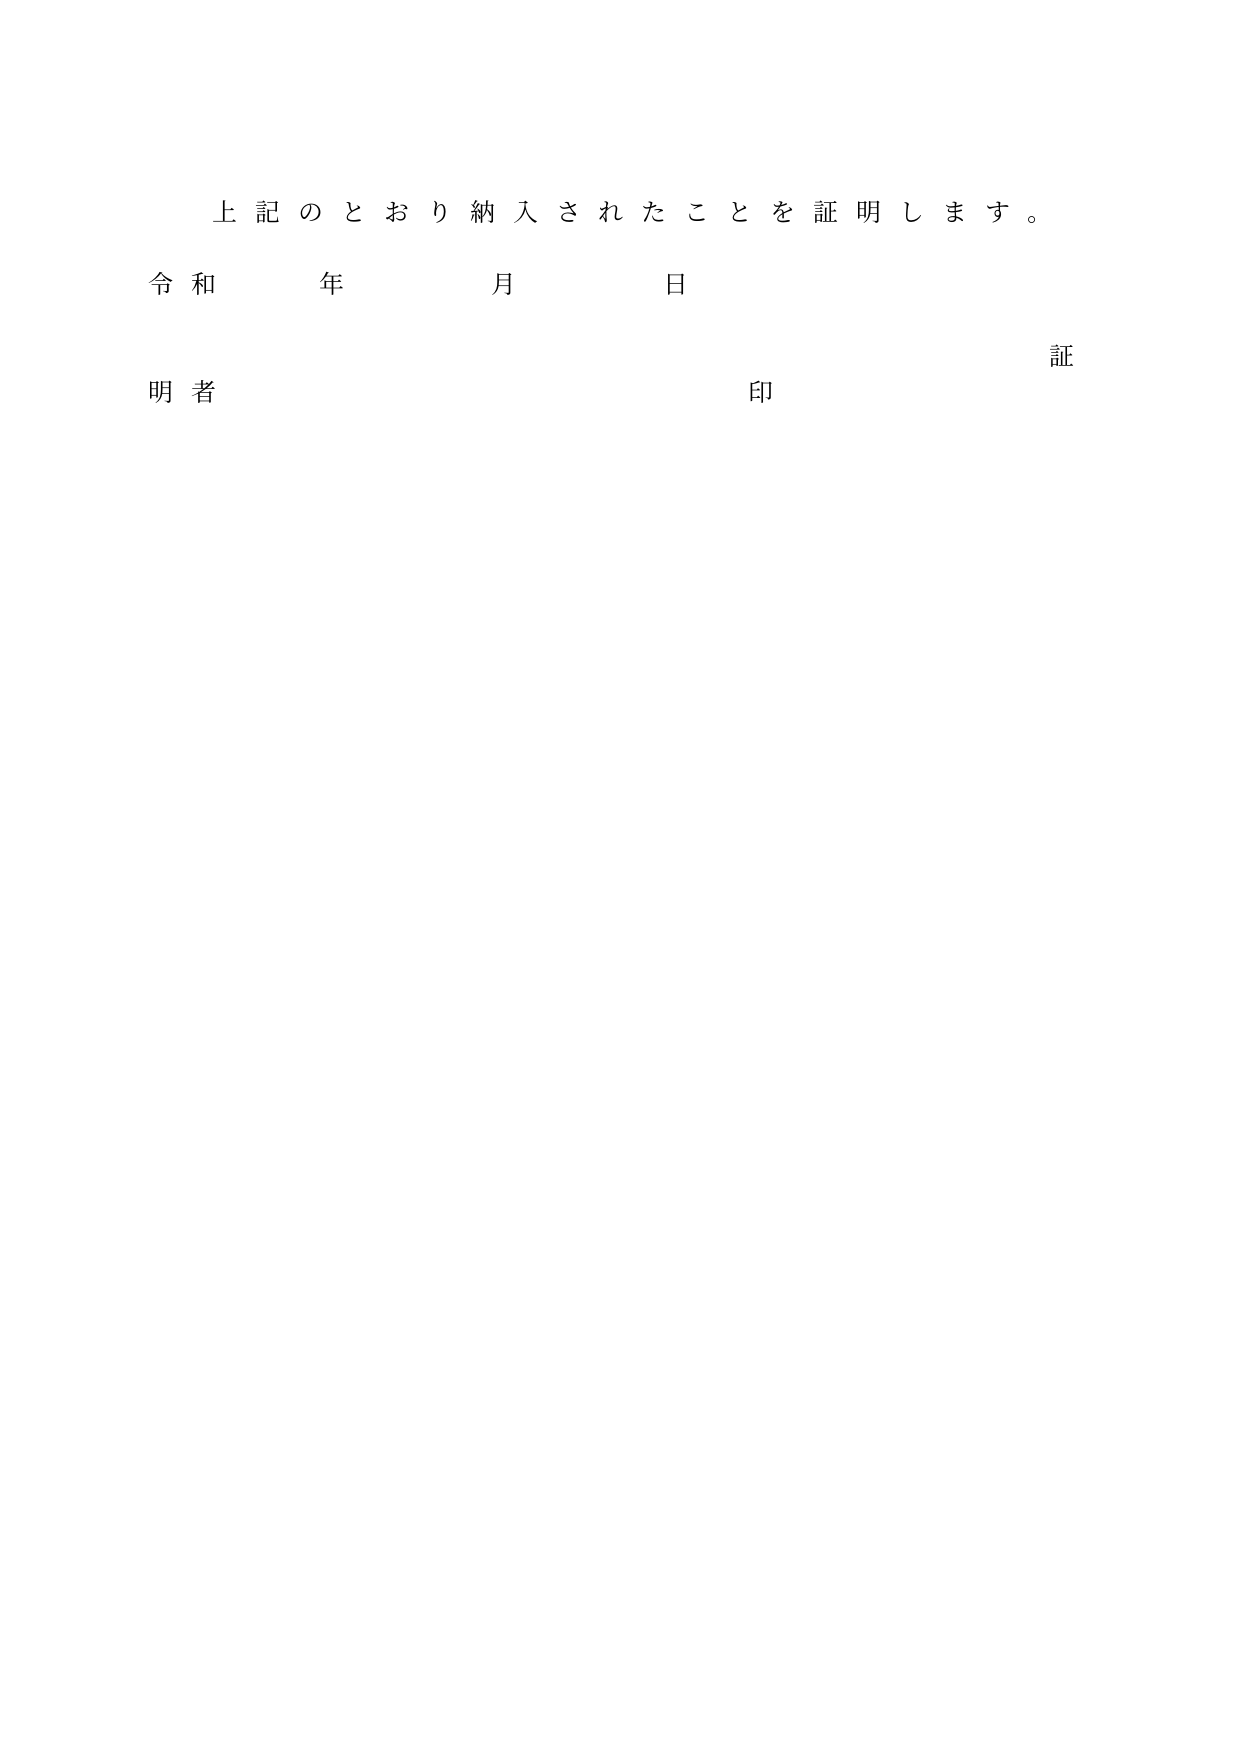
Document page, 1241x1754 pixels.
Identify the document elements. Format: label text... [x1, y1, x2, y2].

text 上記のとおり納入されたことを証明します。 [148, 192, 1092, 228]
text 証明者 印 [148, 336, 1092, 408]
text 令和 年 月 日 [148, 228, 1092, 300]
